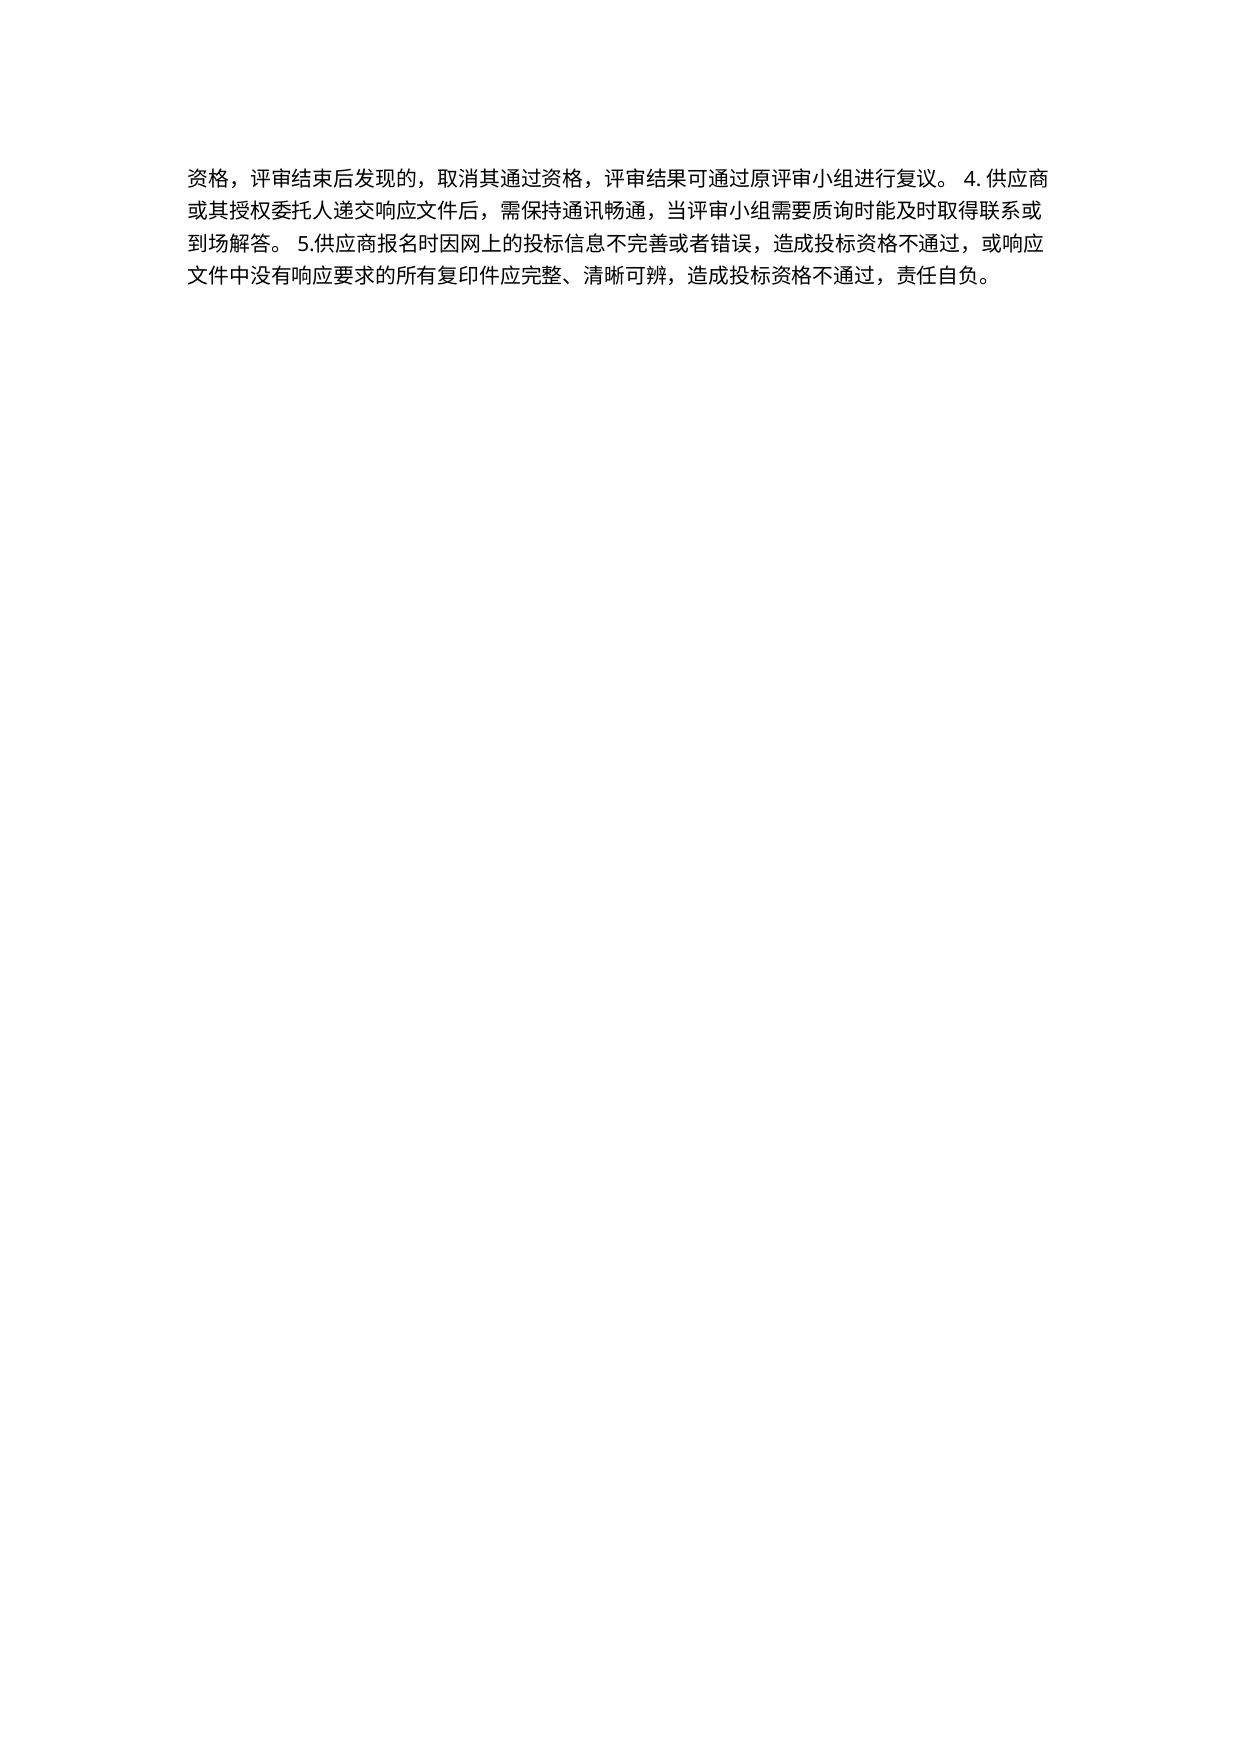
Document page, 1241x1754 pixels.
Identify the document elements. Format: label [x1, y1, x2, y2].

text [187, 162, 1053, 292]
